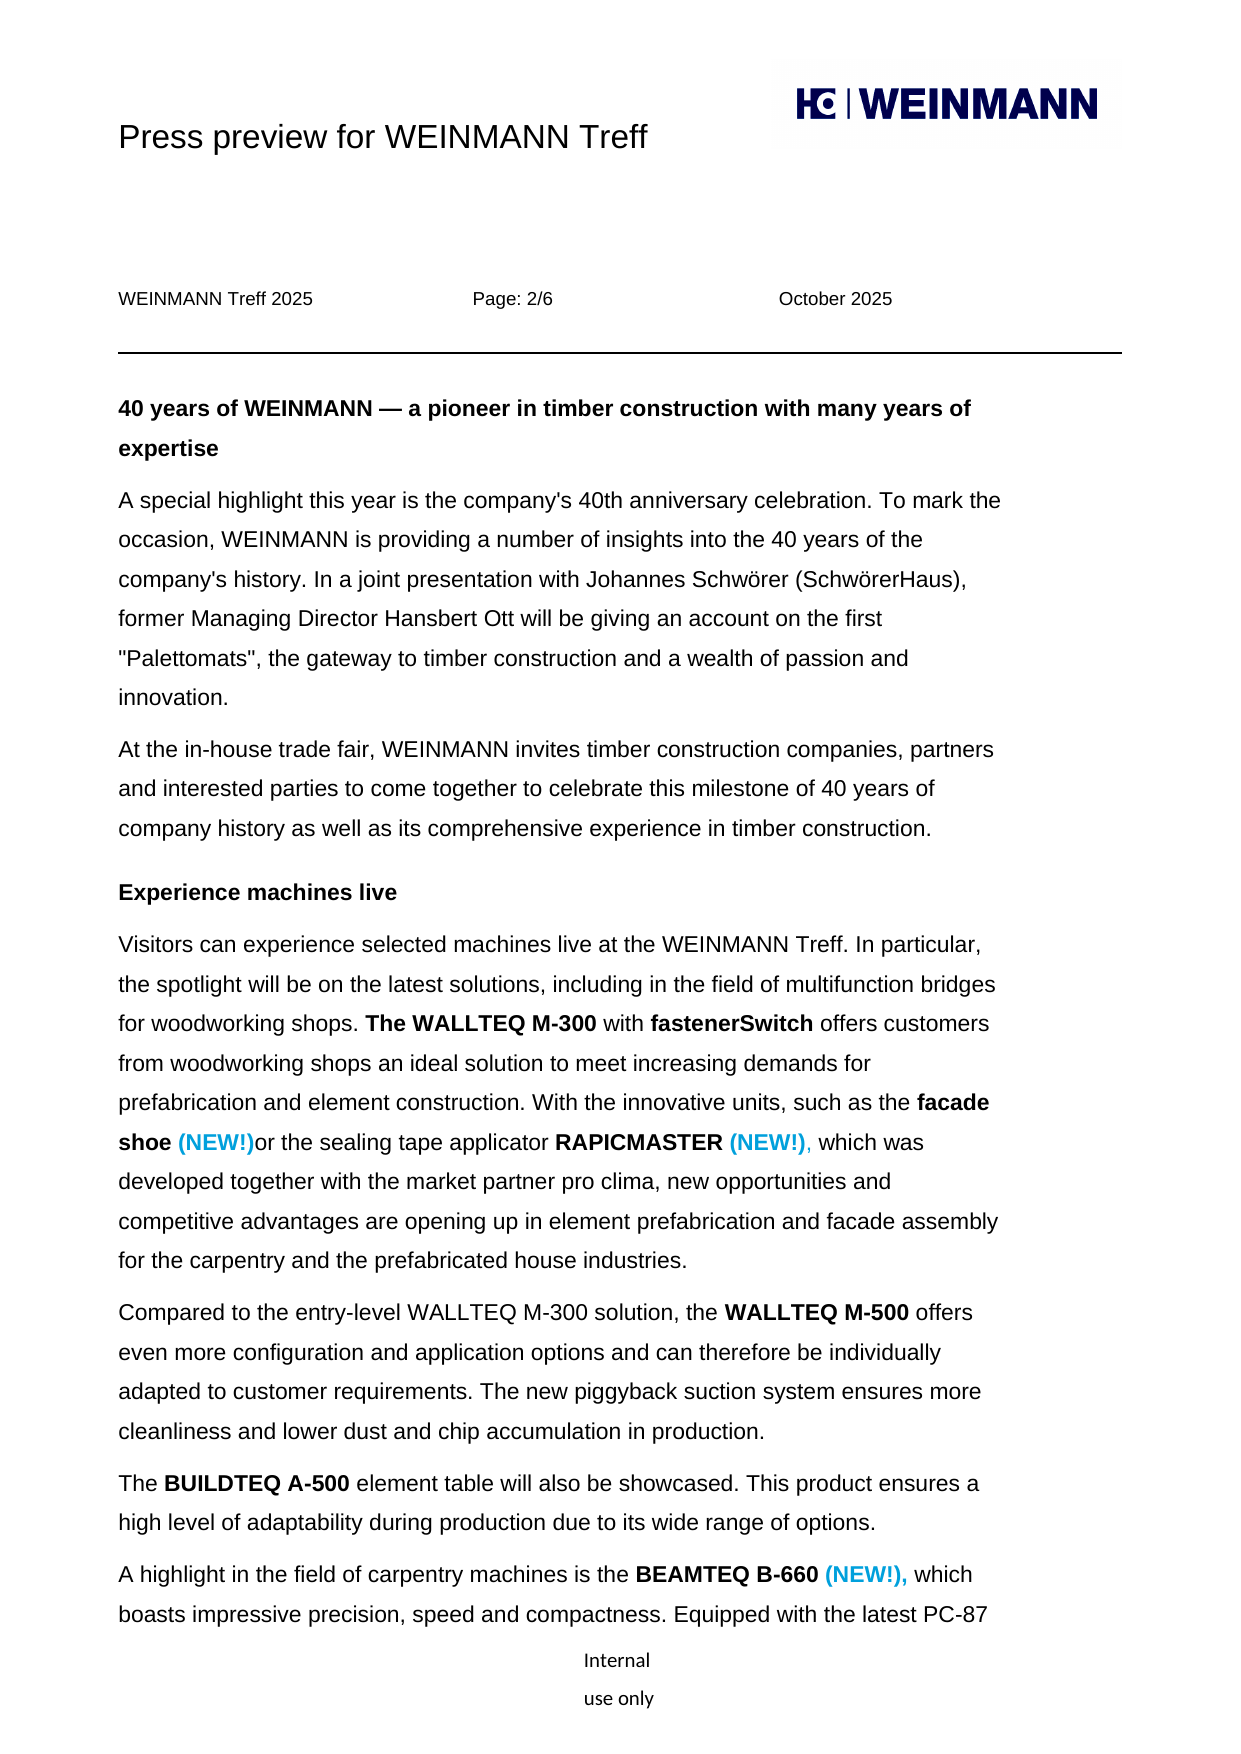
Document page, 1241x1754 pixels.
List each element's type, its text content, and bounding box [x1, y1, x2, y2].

text 40 years of WEINMANN — a pioneer in timber construction with many years of expertise [118, 395, 1004, 461]
picture [771, 59, 1123, 149]
text The BUILDTEQ A-500 element table will also be showcased. This product ensures a high level of adaptability during production due to its wide range of options. [118, 1469, 1004, 1535]
text A special highlight this year is the company's 40th anniversary celebration. To mark the occasion, WEINMANN is providing a number of insights into the 40 years of the company's history. In a joint presentation with Johannes Schwörer (SchwörerHaus), former Managing Director Hansbert Ott will be giving an account on the first "Palettomats", the gateway to timber construction and a wealth of passion and innovation. [118, 487, 1004, 710]
text Visitors can experience selected machines live at the WEINMANN Treff. In particular, the spotlight will be on the latest solutions, including in the field of multifunction bridges for woodworking shops. The WALLTEQ M-300 with fastenerSwitch offers customers from woodworking shops an ideal solution to meet increasing demands for prefabrication and element construction. With the innovative units, such as the facade shoe (NEW!)or the sealing tape applicator RAPICMASTER (NEW!), which was developed together with the market partner pro clima, new opportunities and competitive advantages are opening up in element prefabrication and facade assembly for the carpentry and the prefabricated house industries. [118, 931, 1004, 1273]
text At the in-house trade fair, WEINMANN invites timber construction companies, partners and interested parties to come together to celebrate this milestone of 40 years of company history as well as its comprehensive experience in timber construction. [118, 736, 1004, 841]
text Compared to the entry-level WALLTEQ M-300 solution, the WALLTEQ M-500 offers even more configuration and application options and can therefore be individually adapted to customer requirements. The new piggyback suction system ensures more cleanliness and lower dust and chip accumulation in production. [118, 1299, 1004, 1444]
subtitle Experience machines live [118, 879, 1004, 906]
